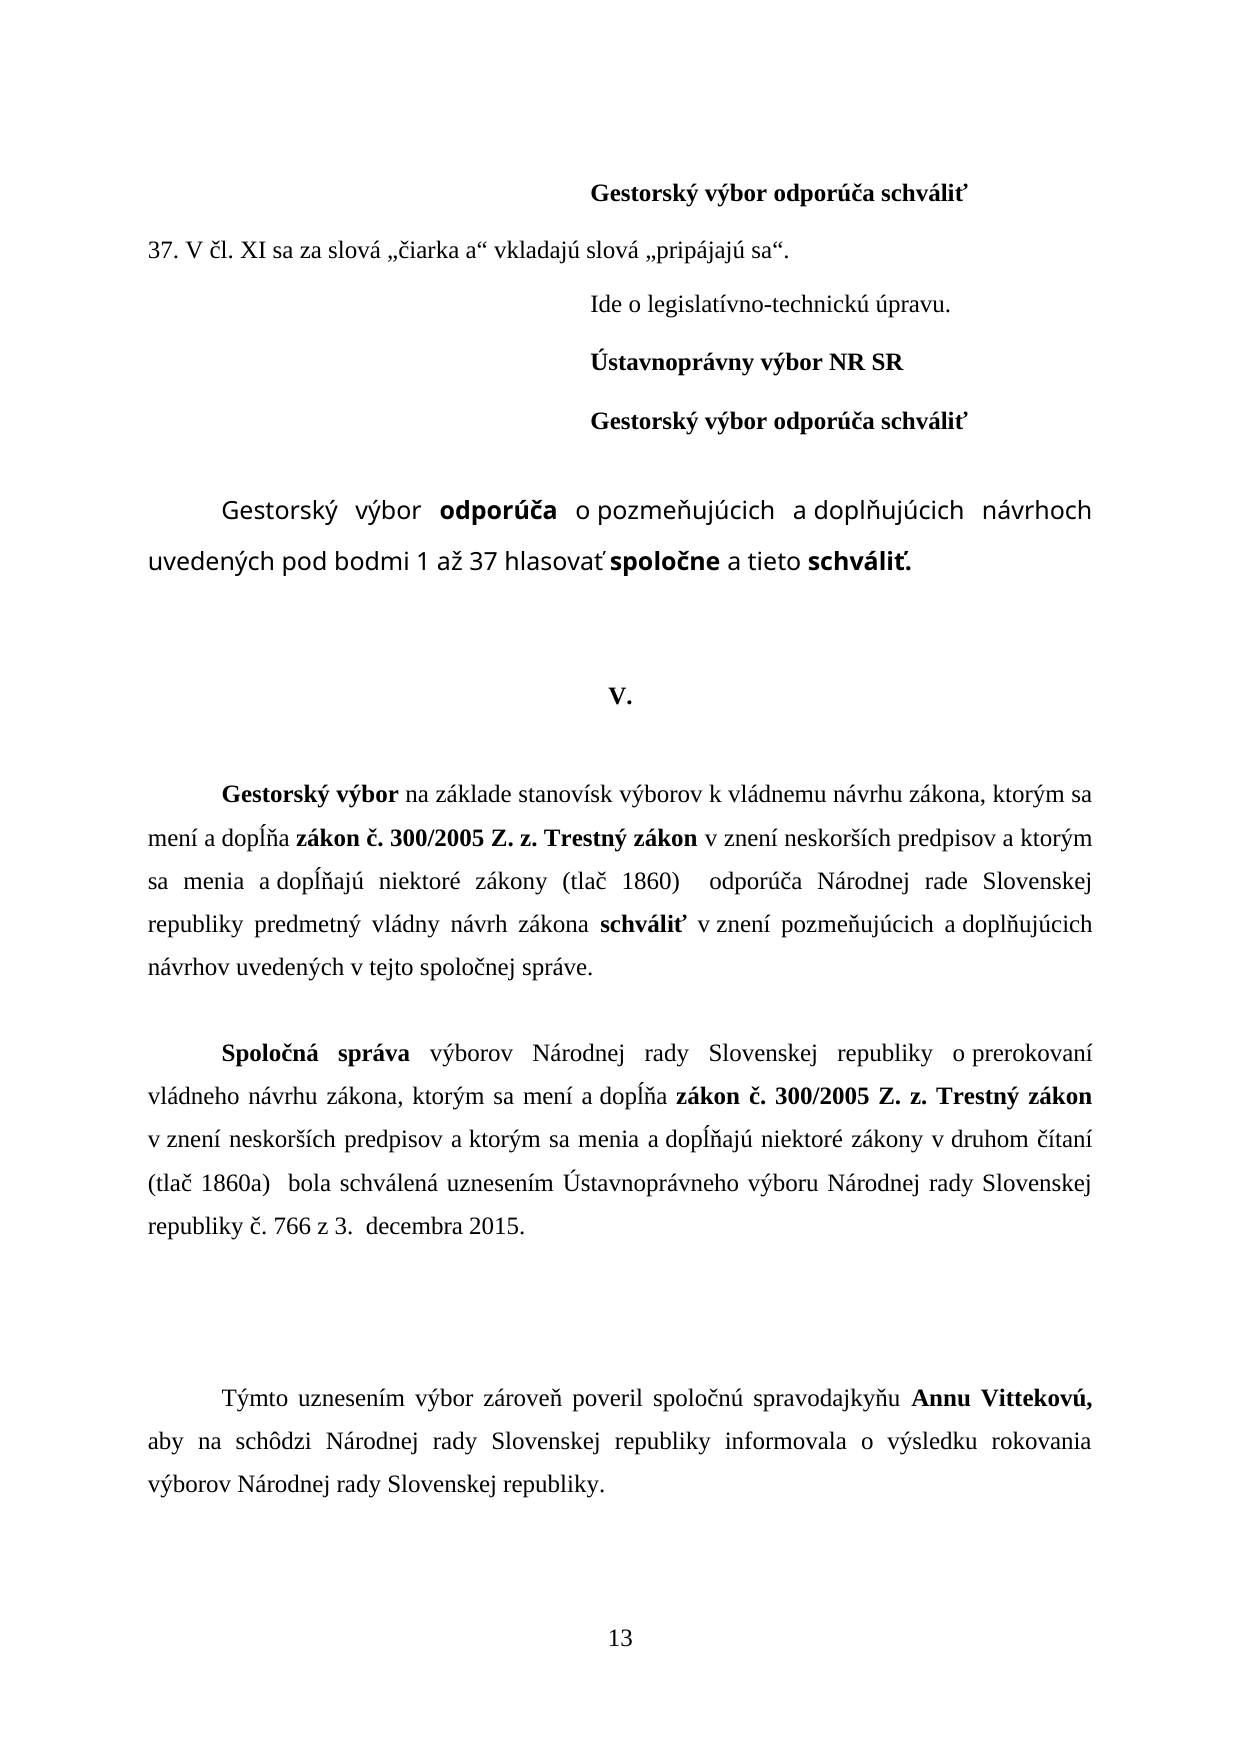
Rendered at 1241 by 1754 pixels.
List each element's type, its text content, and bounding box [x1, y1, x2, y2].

text V. [148, 681, 1093, 709]
text Gestorský výbor odporúča schváliť [565, 406, 1093, 435]
text Ústavnoprávny výbor NR SR [590, 347, 1093, 376]
text Týmto uznesením výbor zároveň poveril spoločnú spravodajkyňu Annu Vittekovú, aby na schôdzi Národnej rady Slovenskej republiky informovala o výsledku rokovania výborov Národnej rady Slovenskej republiky. [148, 1383, 1093, 1498]
list V čl. XI sa za slová „čiarka a“ vkladajú slová „pripájajú sa“. [148, 236, 1093, 264]
text Ide o legislatívno-technickú úpravu. [148, 289, 1093, 318]
text Gestorský výbor odporúča schváliť [565, 178, 1093, 207]
text Gestorský výbor na základe stanovísk výborov k vládnemu návrhu zákona, ktorým sa mení a dopĺňa zákon č. 300/2005 Z. z. Trestný zákon v znení neskorších predpisov a ktorým sa menia a dopĺňajú niektoré zákony (tlač 1860) odporúča Národnej rade Slovenskej republiky predmetný vládny návrh zákona schváliť v znení pozmeňujúcich a doplňujúcich návrhov uvedených v tejto spoločnej správe. [148, 779, 1093, 981]
text Spoločná správa výborov Národnej rady Slovenskej republiky o prerokovaní vládneho návrhu zákona, ktorým sa mení a dopĺňa zákon č. 300/2005 Z. z. Trestný zákon v znení neskorších predpisov a ktorým sa menia a dopĺňajú niektoré zákony v druhom čítaní (tlač 1860a) bola schválená uznesením Ústavnoprávneho výboru Národnej rady Slovenskej republiky č. 766 z 3. decembra 2015. [148, 1038, 1093, 1239]
text Gestorský výbor odporúča o pozmeňujúcich a doplňujúcich návrhoch uvedených pod bodmi 1 až 37 hlasovať spoločne a tieto schváliť. [148, 492, 1093, 578]
